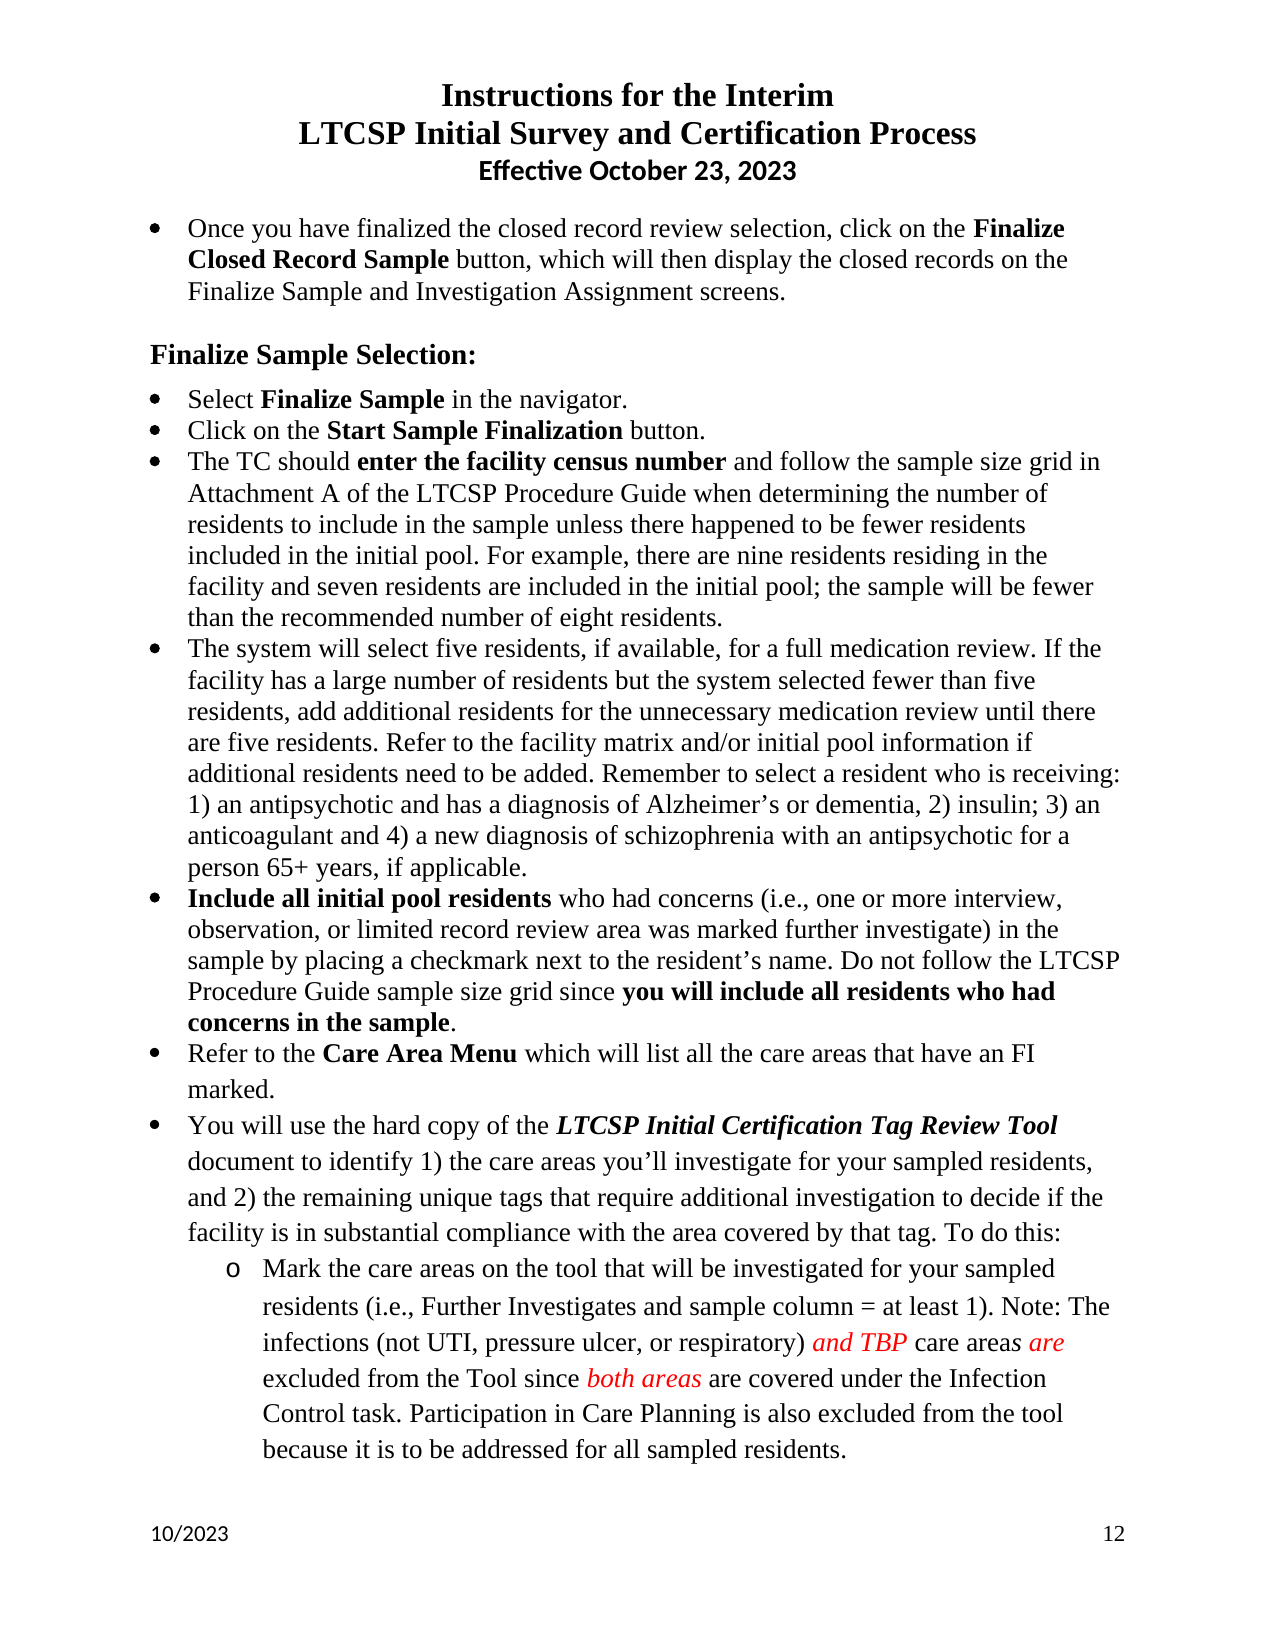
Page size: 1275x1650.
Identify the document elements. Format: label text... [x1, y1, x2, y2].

list Mark the care areas on the tool that will be investigated for your sampled residents (i.e., Further Investigates and sample column = at least 1). Note: The infections (not UTI, pressure ulcer, or respiratory) and TBP care areas are excluded from the Tool since both areas are covered under the Infection Control task. Participation in Care Planning is also excluded from the tool because it is to be addressed for all sampled residents. [225, 1252, 1125, 1464]
list Click on the Start Sample Finalization button. [150, 414, 1125, 446]
list Refer to the Care Area Menu which will list all the care areas that have an FI marked. [150, 1038, 1125, 1104]
list You will use the hard copy of the LTCSP Initial Certification Tag Review Tool document to identify 1) the care areas you’ll investigate for your sampled residents, and 2) the remaining unique tags that require additional investigation to decide if the facility is in substantial compliance with the area covered by that tag. To do this: [150, 1109, 1125, 1248]
list Select Finalize Sample in the navigator. [150, 383, 1125, 414]
list The TC should enter the facility census number and follow the sample size grid in Attachment A of the LTCSP Procedure Guide when determining the number of residents to include in the sample unless there happened to be fewer residents included in the initial pool. For example, there are nine residents residing in the facility and seven residents are included in the initial pool; the sample will be fewer than the recommended number of eight residents. [150, 446, 1125, 632]
text Finalize Sample Selection: [150, 337, 1125, 371]
list Once you have finalized the closed record review selection, click on the Finalize Closed Record Sample button, which will then display the closed records on the Finalize Sample and Investigation Assignment screens. [150, 212, 1125, 306]
list Include all initial pool residents who had concerns (i.e., one or more interview, observation, or limited record review area was marked further investigate) in the sample by placing a checkmark next to the resident’s name. Do not follow the LTCSP Procedure Guide sample size grid since you will include all residents who had concerns in the sample. [150, 882, 1125, 1038]
list The system will select five residents, if available, for a full medication review. If the facility has a large number of residents but the system selected fewer than five residents, add additional residents for the unnecessary medication review until there are five residents. Refer to the facility matrix and/or initial pool information if additional residents need to be added. Remember to select a resident who is receiving: 1) an antipsychotic and has a diagnosis of Alzheimer’s or dementia, 2) insulin; 3) an anticoagulant and 4) a new diagnosis of schizophrenia with an antipsychotic for a person 65+ years, if applicable. [150, 632, 1125, 882]
